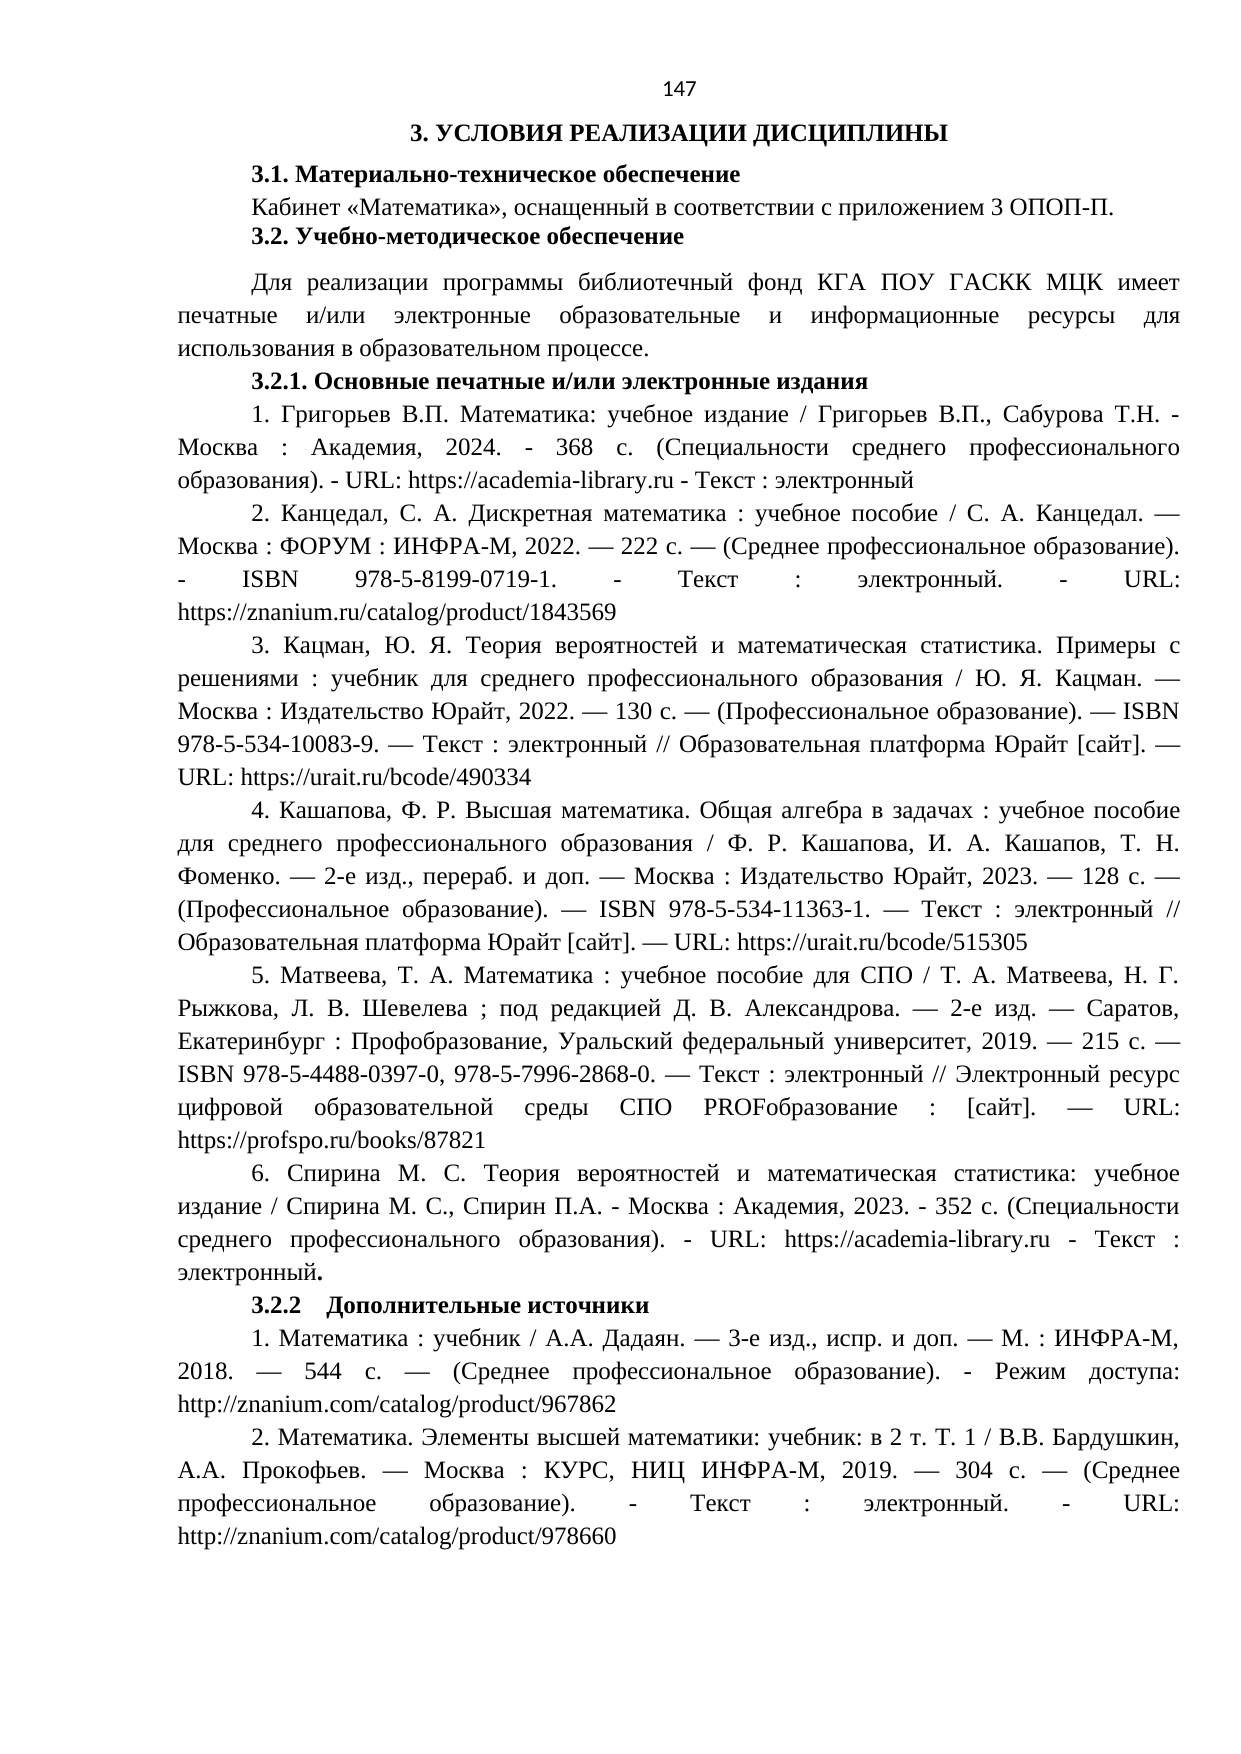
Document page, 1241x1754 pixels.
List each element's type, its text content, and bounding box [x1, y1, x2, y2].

text Кабинет «Математика», оснащенный в соответствии с приложением 3 ОПОП-П. [177, 192, 1181, 221]
text 2. Канцедал, С. А. Дискретная математика : учебное пособие / С. А. Канцедал. — Москва : ФОРУМ : ИНФРА-М, 2022. — 222 с. — (Среднее профессиональное образование). - ISBN 978-5-8199-0719-1. - Текст : электронный. - URL: https://znanium.ru/catalog/product/1843569 [177, 498, 1181, 626]
text 3.2. Учебно-методическое обеспечение [177, 221, 1181, 250]
text 1. Математика : учебник / А.А. Дадаян. — 3-е изд., испр. и доп. — М. : ИНФРА-М, 2018. — 544 с. — (Cреднее профессиональное образование). - Режим доступа: http://znanium.com/catalog/product/967862 [177, 1385, 1181, 1418]
text 1. Григорьев В.П. Математика: учебное издание / Григорьев В.П., Сабурова Т.Н. - Москва : Академия, 2024. - 368 c. (Специальности среднего профессионального образования). - URL: https://academia-library.ru - Текст : электронный [177, 399, 1181, 493]
list 3.2.1. Основные печатные и/или электронные издания [177, 366, 1181, 394]
text 2. Математика. Элементы высшей математики: учебник: в 2 т. Т. 1 / В.В. Бардушкин, А.А. Прокофьев. — Москва : КУРС, НИЦ ИНФРА-М, 2019. — 304 с. — (Среднее профессиональное образование). - Текст : электронный. - URL: http://znanium.com/catalog/product/978660 [177, 1422, 1181, 1455]
text 5. Матвеева, Т. А. Математика : учебное пособие для СПО / Т. А. Матвеева, Н. Г. Рыжкова, Л. В. Шевелева ; под редакцией Д. В. Александрова. — 2-е изд. — Саратов, Екатеринбург : Профобразование, Уральский федеральный университет, 2019. — 215 c. — ISBN 978-5-4488-0397-0, 978-5-7996-2868-0. — Текст : электронный // Электронный ресурс цифровой образовательной среды СПО PROFобразование : [сайт]. — URL: https://profspo.ru/books/87821 [177, 960, 1181, 1154]
text Для реализации программы библиотечный фонд КГА ПОУ ГАСКК МЦК имеет печатные и/или электронные образовательные и информационные ресурсы для использования в образовательном процессе. [177, 267, 1181, 361]
list Дополнительные источники [251, 1290, 1181, 1319]
text 3.1. Материально-техническое обеспечение [177, 159, 1181, 188]
text 2. Математика. Элементы высшей математики: учебник: в 2 т. Т. 1 / В.В. Бардушкин, А.А. Прокофьев. — Москва : КУРС, НИЦ ИНФРА-М, 2019. — 304 с. — (Среднее профессиональное образование). - Текст : электронный. - URL: http://znanium.com/catalog/product/978660 [177, 1517, 1181, 1550]
text 3. Кацман, Ю. Я. Теория вероятностей и математическая статистика. Примеры с решениями : учебник для среднего профессионального образования / Ю. Я. Кацман. — Москва : Издательство Юрайт, 2022. — 130 с. — (Профессиональное образование). — ISBN 978-5-534-10083-9. — Текст : электронный // Образовательная платформа Юрайт [сайт]. — URL: https://urait.ru/bcode/490334 [177, 630, 1181, 791]
text 1. Математика : учебник / А.А. Дадаян. — 3-е изд., испр. и доп. — М. : ИНФРА-М, 2018. — 544 с. — (Cреднее профессиональное образование). - Режим доступа: http://znanium.com/catalog/product/967862 [177, 1323, 1181, 1356]
text 6. Спирина М. С. Теория вероятностей и математическая статистика: учебное издание / Спирина М. С., Спирин П.А. - Москва : Академия, 2023. - 352 c. (Специальности среднего профессионального образования). - URL: https://academia-library.ru - Текст : электронный. [177, 1158, 1181, 1286]
text 3. Условия реализации ДИСЦИПЛИНЫ [177, 118, 1181, 147]
text 4. Кашапова, Ф. Р. Высшая математика. Общая алгебра в задачах : учебное пособие для среднего профессионального образования / Ф. Р. Кашапова, И. А. Кашапов, Т. Н. Фоменко. — 2-е изд., перераб. и доп. — Москва : Издательство Юрайт, 2023. — 128 с. — (Профессиональное образование). — ISBN 978-5-534-11363-1. — Текст : электронный // Образовательная платформа Юрайт [сайт]. — URL: https://urait.ru/bcode/515305 [177, 795, 1181, 956]
